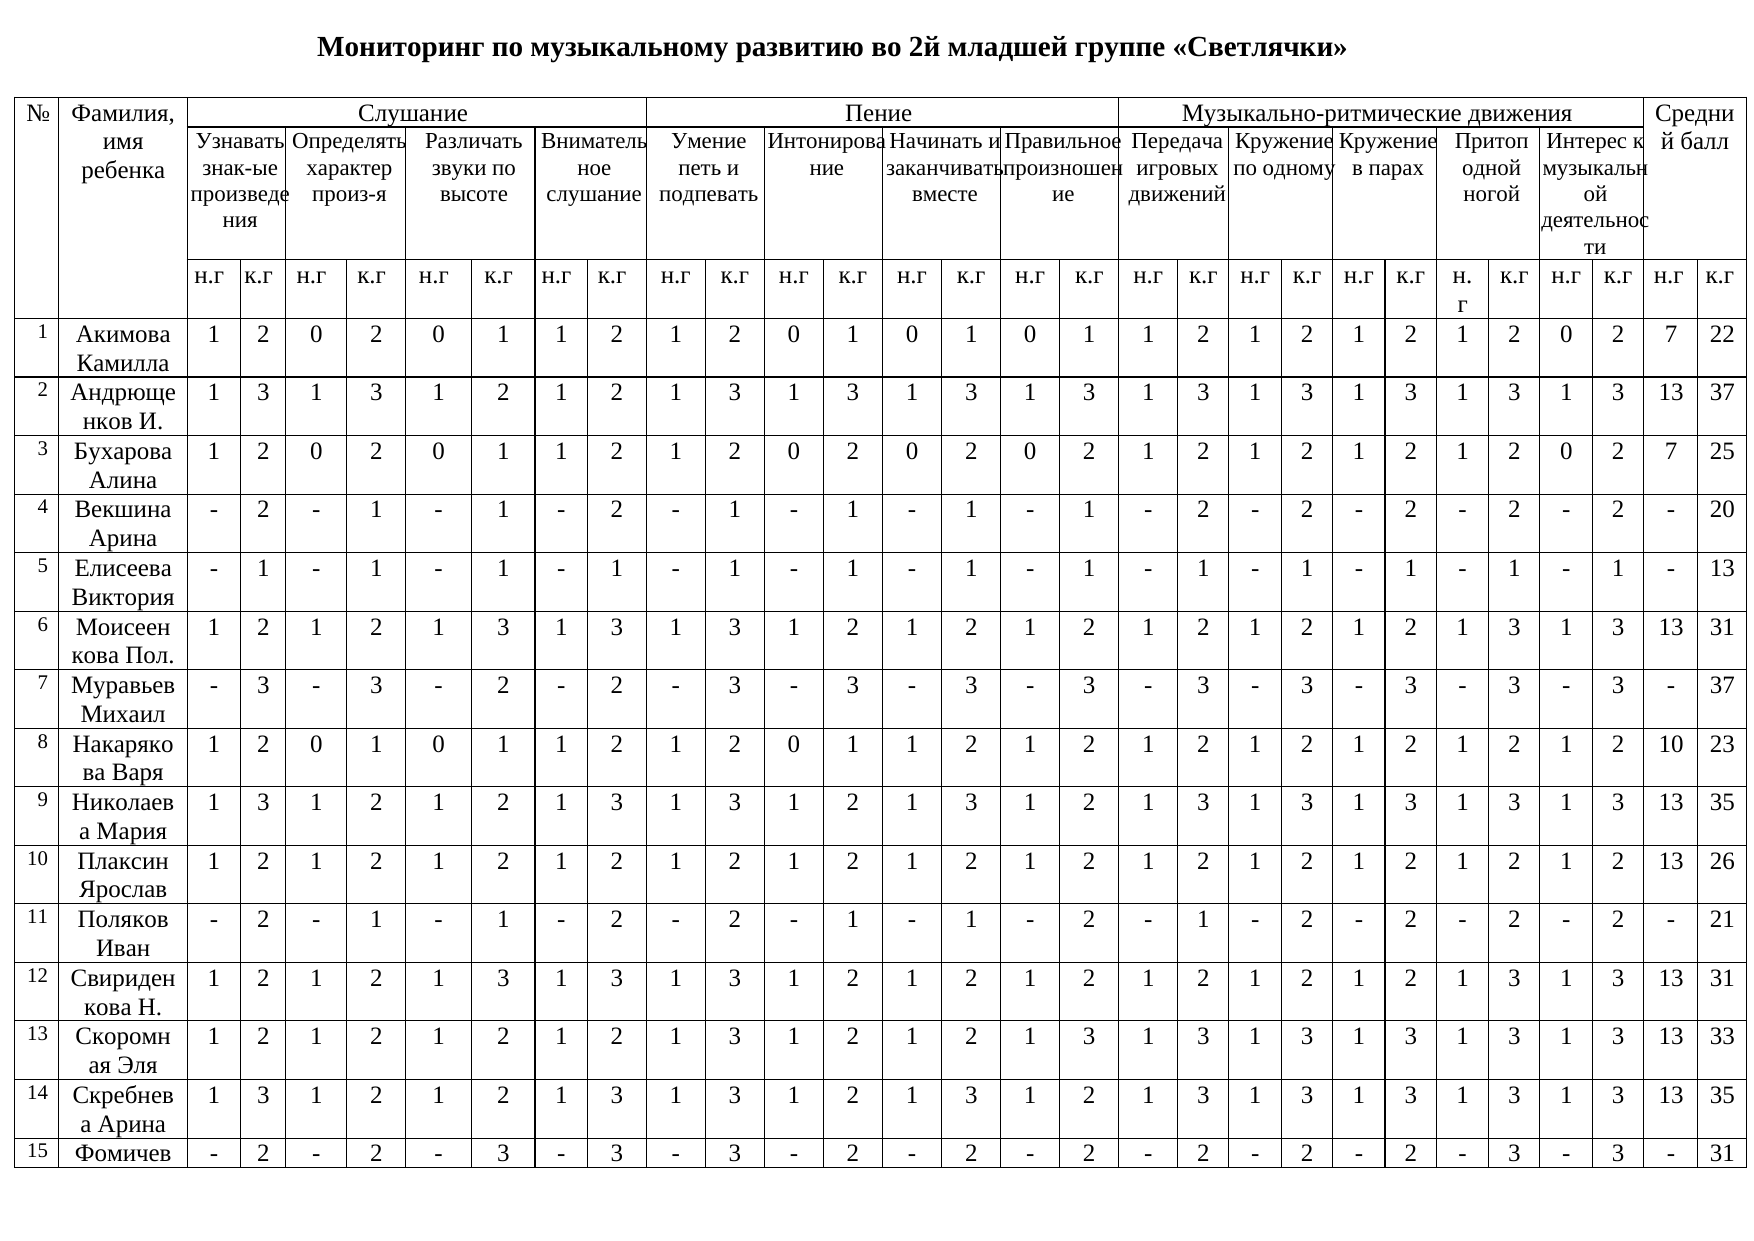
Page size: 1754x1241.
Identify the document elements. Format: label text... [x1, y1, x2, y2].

table_cell 1 [406, 612, 471, 669]
table_cell 2 [1386, 436, 1436, 493]
table_cell 12 [15, 963, 58, 1020]
table_cell 2 [824, 963, 882, 1020]
table_cell 3 [1386, 787, 1436, 845]
table_cell 2 [1593, 319, 1643, 376]
table_cell н.г [765, 260, 823, 318]
table_cell 3 [1386, 1080, 1436, 1137]
table_cell к.г [347, 260, 405, 318]
table_cell 2 [942, 1139, 1000, 1167]
table_cell - [536, 553, 587, 611]
table_cell 1 [1333, 963, 1384, 1020]
table_cell 2 [1593, 729, 1643, 786]
table_cell н.г [1119, 260, 1177, 318]
table_cell 1 [647, 729, 705, 786]
table_cell - [1119, 904, 1177, 962]
table_cell 1 [347, 729, 405, 786]
table_cell 3 [1178, 378, 1228, 435]
table_cell 2 [824, 436, 882, 493]
table_header № [15, 98, 58, 318]
table_cell 1 [472, 904, 534, 962]
table_cell 3 [706, 1139, 764, 1167]
table_cell - [765, 495, 823, 552]
table_cell 1 [188, 729, 240, 786]
table_cell 1 [347, 495, 405, 552]
table_cell 2 [1386, 495, 1436, 552]
table_cell 1 [15, 319, 58, 376]
table_cell 1 [824, 319, 882, 376]
table_cell - [1437, 553, 1488, 611]
table_cell 6 [15, 612, 58, 669]
table_cell 2 [1178, 963, 1228, 1020]
table_cell 2 [472, 846, 534, 903]
table_cell к.г [588, 260, 646, 318]
table_cell - [647, 1139, 705, 1167]
table_cell 1 [1229, 319, 1281, 376]
table_cell Поляков Иван [59, 904, 187, 962]
table_cell к.г [1593, 260, 1643, 318]
table_cell к.г [1178, 260, 1228, 318]
table_cell 35 [1698, 1080, 1746, 1137]
table_cell 3 [1282, 1021, 1332, 1079]
table_cell 1 [942, 319, 1000, 376]
table_cell 2 [1282, 904, 1332, 962]
table_cell 1 [647, 846, 705, 903]
table_cell 1 [1540, 963, 1592, 1020]
table_cell 2 [588, 319, 646, 376]
table_cell 2 [1489, 319, 1539, 376]
table_cell 2 [1593, 846, 1643, 903]
table_cell 2 [588, 436, 646, 493]
table_cell 2 [1386, 904, 1436, 962]
table_cell 1 [406, 787, 471, 845]
table_cell 1 [1540, 612, 1592, 669]
table_cell - [1333, 1139, 1384, 1167]
table_cell 0 [883, 436, 941, 493]
table_cell - [883, 553, 941, 611]
table_cell 3 [1489, 787, 1539, 845]
table_cell 2 [1060, 787, 1118, 845]
table_cell 2 [347, 1139, 405, 1167]
table_cell - [1001, 495, 1059, 552]
table_cell 1 [286, 787, 346, 845]
table_cell 1 [942, 904, 1000, 962]
table_cell 0 [1540, 436, 1592, 493]
table_cell 23 [1698, 729, 1746, 786]
table_cell - [286, 670, 346, 728]
table_cell 1 [1229, 787, 1281, 845]
table_cell 1 [472, 495, 534, 552]
table_cell 37 [1698, 670, 1746, 728]
table_cell 2 [472, 378, 534, 435]
table_cell - [406, 495, 471, 552]
table_cell 2 [1060, 963, 1118, 1020]
table_cell 15 [15, 1139, 58, 1167]
table_cell 7 [1644, 436, 1697, 493]
table_cell н.г [1644, 260, 1697, 318]
table_cell 2 [1060, 729, 1118, 786]
table_cell 1 [1229, 846, 1281, 903]
table_cell 2 [942, 846, 1000, 903]
table_cell 1 [1119, 1021, 1177, 1079]
table_cell 2 [347, 846, 405, 903]
table_cell 1 [1001, 963, 1059, 1020]
table_cell 1 [883, 787, 941, 845]
table_cell 3 [942, 787, 1000, 845]
table_cell 2 [1489, 495, 1539, 552]
table_cell Внимательное слушание [536, 128, 646, 259]
table_cell 1 [286, 963, 346, 1020]
table_cell - [1119, 495, 1177, 552]
table_cell к.г [241, 260, 285, 318]
table_cell 1 [188, 1021, 240, 1079]
table_cell - [1229, 495, 1281, 552]
table_cell Кружение по одному [1229, 128, 1332, 259]
table_cell 1 [647, 436, 705, 493]
table_cell 1 [647, 612, 705, 669]
table_cell 1 [188, 319, 240, 376]
table_cell - [647, 670, 705, 728]
table_cell 1 [765, 846, 823, 903]
table_cell - [406, 1139, 471, 1167]
table_cell 2 [942, 963, 1000, 1020]
table_cell 2 [824, 846, 882, 903]
table_cell 2 [1282, 846, 1332, 903]
table_cell к.г [942, 260, 1000, 318]
table_cell 3 [1593, 1139, 1643, 1167]
table_cell 2 [472, 1021, 534, 1079]
table_cell 2 [347, 436, 405, 493]
table_cell 0 [286, 436, 346, 493]
table_cell 13 [1698, 553, 1746, 611]
table_cell к.г [1489, 260, 1539, 318]
table_cell 13 [1644, 787, 1697, 845]
table_cell 1 [1437, 1080, 1488, 1137]
table_cell - [1437, 495, 1488, 552]
table_cell 1 [1119, 612, 1177, 669]
table_cell 0 [1001, 319, 1059, 376]
table_cell 1 [647, 963, 705, 1020]
table_cell н.г [286, 260, 346, 318]
table_cell 1 [1060, 495, 1118, 552]
table_cell 1 [1437, 787, 1488, 845]
table_cell 1 [472, 729, 534, 786]
table_cell - [536, 670, 587, 728]
table_cell 1 [1229, 1080, 1281, 1137]
table_cell 1 [1119, 1080, 1177, 1137]
table_cell 25 [1698, 436, 1746, 493]
table_cell 2 [1178, 319, 1228, 376]
table_cell 1 [647, 1021, 705, 1079]
table_header Музыкально-ритмические движения [1119, 98, 1643, 126]
table_cell 10 [1644, 729, 1697, 786]
table_cell 2 [472, 787, 534, 845]
table_cell Кружение в парах [1333, 128, 1436, 259]
table_cell 1 [1229, 729, 1281, 786]
table_cell - [406, 553, 471, 611]
table_cell 3 [1178, 670, 1228, 728]
table_cell 2 [1060, 1139, 1118, 1167]
table_cell 0 [1540, 319, 1592, 376]
table_cell 2 [1489, 846, 1539, 903]
table_cell 0 [286, 319, 346, 376]
table_cell 1 [1001, 787, 1059, 845]
table_cell н.г [406, 260, 471, 318]
table_cell 1 [1001, 378, 1059, 435]
table_cell 2 [1060, 436, 1118, 493]
table_cell 3 [1282, 1080, 1332, 1137]
table_cell 1 [536, 612, 587, 669]
table_cell 1 [286, 846, 346, 903]
table_cell 3 [1282, 787, 1332, 845]
table_cell 1 [1333, 612, 1384, 669]
table_cell 7 [15, 670, 58, 728]
table_cell 2 [942, 612, 1000, 669]
table_cell Притоп одной ногой [1437, 128, 1539, 259]
table_cell 1 [1437, 846, 1488, 903]
table_cell 1 [883, 1021, 941, 1079]
table_cell 2 [824, 787, 882, 845]
table_cell - [1119, 1139, 1177, 1167]
table_cell 1 [706, 495, 764, 552]
table_cell к.г [1386, 260, 1436, 318]
table_cell 2 [1178, 495, 1228, 552]
table_cell 1 [1001, 1080, 1059, 1137]
table_cell - [765, 1139, 823, 1167]
table_cell Умение петь и подпевать [647, 128, 764, 259]
table_cell 3 [824, 670, 882, 728]
table_cell 13 [1644, 846, 1697, 903]
table_cell 1 [536, 436, 587, 493]
table_cell 2 [1593, 495, 1643, 552]
table_cell 3 [1489, 1080, 1539, 1137]
table_cell 1 [824, 553, 882, 611]
table_cell 31 [1698, 963, 1746, 1020]
table_cell 2 [824, 1139, 882, 1167]
table_cell 33 [1698, 1021, 1746, 1079]
table_cell Елисеева Виктория [59, 553, 187, 611]
table_cell - [286, 1139, 346, 1167]
table_cell - [765, 904, 823, 962]
table_cell 3 [241, 378, 285, 435]
table_cell 2 [1282, 1139, 1332, 1167]
table_cell 1 [942, 495, 1000, 552]
table_cell 14 [15, 1080, 58, 1137]
table_cell 1 [1540, 1021, 1592, 1079]
table_cell 2 [1386, 612, 1436, 669]
table_cell - [1644, 904, 1697, 962]
table_cell 1 [1540, 729, 1592, 786]
table_cell - [188, 670, 240, 728]
table_cell - [1001, 904, 1059, 962]
table_cell 2 [1282, 319, 1332, 376]
table_cell 1 [1333, 1080, 1384, 1137]
table_cell 1 [1437, 436, 1488, 493]
table_cell - [883, 670, 941, 728]
table_cell 2 [942, 436, 1000, 493]
table_cell 2 [824, 1080, 882, 1137]
table_cell 0 [406, 436, 471, 493]
table_cell 1 [1229, 436, 1281, 493]
table_cell 2 [241, 846, 285, 903]
table_cell 3 [1178, 1080, 1228, 1137]
table_cell - [765, 670, 823, 728]
table_cell 13 [15, 1021, 58, 1079]
table_cell 1 [1540, 787, 1592, 845]
table_cell Муравьев Михаил [59, 670, 187, 728]
table_cell н.г [1437, 260, 1488, 318]
table_cell к.г [706, 260, 764, 318]
table_cell - [765, 553, 823, 611]
table_cell 1 [1437, 319, 1488, 376]
table_cell 3 [942, 670, 1000, 728]
table_cell Бухарова Алина [59, 436, 187, 493]
table_cell - [1333, 904, 1384, 962]
table_cell 0 [1001, 436, 1059, 493]
table_cell - [1229, 670, 1281, 728]
table_cell к.г [1060, 260, 1118, 318]
table_cell 13 [1644, 612, 1697, 669]
table_cell 3 [706, 612, 764, 669]
table_cell 3 [1593, 1021, 1643, 1079]
table_cell 3 [472, 1139, 534, 1167]
table_cell Свириденкова Н. [59, 963, 187, 1020]
table_cell 2 [588, 846, 646, 903]
table_cell 2 [241, 1021, 285, 1079]
table_cell 3 [1060, 670, 1118, 728]
table_cell 1 [883, 1080, 941, 1137]
table_cell 1 [536, 963, 587, 1020]
table_cell 2 [1282, 436, 1332, 493]
table_cell 2 [706, 436, 764, 493]
table_cell - [1333, 553, 1384, 611]
table_cell 2 [588, 1021, 646, 1079]
table_cell - [1540, 904, 1592, 962]
table_cell 1 [1333, 378, 1384, 435]
table_cell 1 [647, 378, 705, 435]
table_cell 3 [472, 963, 534, 1020]
table_cell 2 [241, 904, 285, 962]
table_cell 1 [1119, 378, 1177, 435]
table_cell 1 [1333, 846, 1384, 903]
table_cell 1 [1001, 612, 1059, 669]
table_cell 1 [765, 963, 823, 1020]
table_cell 1 [286, 1080, 346, 1137]
table_cell - [188, 1139, 240, 1167]
table_cell Накарякова Варя [59, 729, 187, 786]
table_cell 1 [765, 612, 823, 669]
table_cell 3 [588, 963, 646, 1020]
table_cell 2 [1060, 1080, 1118, 1137]
table_cell Интерес к музыкальной деятельности [1540, 128, 1643, 259]
table_cell - [1001, 1139, 1059, 1167]
table_cell 0 [406, 729, 471, 786]
table_cell 3 [1178, 787, 1228, 845]
table_cell 2 [588, 495, 646, 552]
table_cell 1 [1333, 1021, 1384, 1079]
table_cell - [1540, 553, 1592, 611]
table_cell 3 [1060, 1021, 1118, 1079]
table_cell 26 [1698, 846, 1746, 903]
table_cell - [286, 553, 346, 611]
table_cell 3 [1489, 1139, 1539, 1167]
table_cell 3 [706, 787, 764, 845]
table_cell 3 [588, 612, 646, 669]
table_cell 1 [188, 1080, 240, 1137]
table_cell 1 [188, 378, 240, 435]
table_cell - [883, 495, 941, 552]
table_header Слушание [188, 98, 646, 126]
table_cell 0 [765, 729, 823, 786]
table_cell 2 [588, 729, 646, 786]
table_cell 2 [1386, 963, 1436, 1020]
table_cell - [1229, 904, 1281, 962]
table_cell 2 [588, 904, 646, 962]
table_cell 1 [765, 1080, 823, 1137]
table_cell 2 [1178, 1139, 1228, 1167]
table_cell 21 [1698, 904, 1746, 962]
table_cell 0 [765, 436, 823, 493]
table_cell 0 [765, 319, 823, 376]
table_cell 3 [1178, 1021, 1228, 1079]
table_cell 20 [1698, 495, 1746, 552]
table_cell 1 [647, 787, 705, 845]
table_cell 1 [1540, 846, 1592, 903]
table_cell 1 [188, 963, 240, 1020]
table_cell 3 [1593, 612, 1643, 669]
table_cell 3 [1386, 378, 1436, 435]
table_cell 3 [588, 1139, 646, 1167]
table_cell Николаева Мария [59, 787, 187, 845]
table_cell 2 [1178, 436, 1228, 493]
table_cell 3 [1386, 1021, 1436, 1079]
table_cell 1 [1333, 787, 1384, 845]
text Мониторинг по музыкальному развитию во 2й младшей группе «Светлячки» [29, 29, 1636, 63]
table_cell н.г [1229, 260, 1281, 318]
table_cell 2 [347, 1021, 405, 1079]
table_cell 13 [1644, 963, 1697, 1020]
table_cell 2 [1178, 612, 1228, 669]
table_cell 2 [472, 670, 534, 728]
table_cell 1 [1437, 378, 1488, 435]
table_cell 2 [1060, 612, 1118, 669]
table_cell 2 [824, 1021, 882, 1079]
table_cell 0 [406, 319, 471, 376]
table_cell 2 [1489, 904, 1539, 962]
table_cell - [1437, 1139, 1488, 1167]
table_cell 3 [241, 1080, 285, 1137]
table_cell 1 [883, 846, 941, 903]
table_cell 2 [1178, 729, 1228, 786]
table_cell Интонирование [765, 128, 882, 259]
table_cell 1 [647, 1080, 705, 1137]
table_cell 1 [536, 319, 587, 376]
table_cell 1 [1489, 553, 1539, 611]
table_cell 13 [1644, 378, 1697, 435]
table_cell Фомичева Полина [59, 1139, 187, 1167]
table_cell н.г [883, 260, 941, 318]
table_cell 3 [588, 787, 646, 845]
table_cell 1 [286, 1021, 346, 1079]
table_cell 3 [706, 963, 764, 1020]
table_header Фамилия, имя ребенка [59, 98, 187, 318]
table_cell 1 [883, 729, 941, 786]
table_cell 2 [1282, 729, 1332, 786]
table_cell 2 [1282, 612, 1332, 669]
table_cell - [406, 670, 471, 728]
table_cell 2 [588, 670, 646, 728]
table_cell 3 [1489, 378, 1539, 435]
table_cell Скребнева Арина [59, 1080, 187, 1137]
table_cell 2 [241, 1139, 285, 1167]
table_cell 1 [1229, 378, 1281, 435]
table_header Пение [647, 98, 1118, 126]
table_cell 1 [765, 787, 823, 845]
table_cell 0 [286, 729, 346, 786]
table_cell 2 [347, 319, 405, 376]
table_cell 3 [15, 436, 58, 493]
table_cell 3 [1489, 963, 1539, 1020]
table_cell 1 [1001, 1021, 1059, 1079]
table_cell 1 [472, 436, 534, 493]
table_cell 3 [1282, 670, 1332, 728]
table_cell 2 [706, 319, 764, 376]
table_cell 31 [1698, 612, 1746, 669]
table_cell - [1644, 495, 1697, 552]
table_cell 31 [1698, 1139, 1746, 1167]
table_cell 2 [472, 1080, 534, 1137]
table_cell 1 [1119, 319, 1177, 376]
table_cell 1 [1119, 846, 1177, 903]
table_cell 3 [347, 670, 405, 728]
table_cell 3 [1386, 670, 1436, 728]
table_cell 1 [188, 787, 240, 845]
table_cell Векшина Арина [59, 495, 187, 552]
table_cell 2 [942, 729, 1000, 786]
table_cell 1 [883, 378, 941, 435]
table_cell 13 [1644, 1080, 1697, 1137]
table_cell 3 [942, 1080, 1000, 1137]
table_cell 1 [347, 553, 405, 611]
table_cell 3 [1489, 670, 1539, 728]
table_cell - [1229, 553, 1281, 611]
table_cell 1 [1178, 904, 1228, 962]
table_cell 2 [706, 904, 764, 962]
table_cell 1 [1001, 846, 1059, 903]
table_cell 1 [1437, 1021, 1488, 1079]
table_cell 3 [706, 378, 764, 435]
table_cell 1 [406, 378, 471, 435]
table_cell н.г [647, 260, 705, 318]
table_cell 1 [1437, 963, 1488, 1020]
table_cell 1 [706, 553, 764, 611]
table_cell - [286, 904, 346, 962]
table_cell 1 [472, 553, 534, 611]
table_cell 1 [824, 729, 882, 786]
table_cell - [1644, 553, 1697, 611]
table_cell 13 [1644, 1021, 1697, 1079]
table_cell 3 [706, 670, 764, 728]
table_cell 1 [1282, 553, 1332, 611]
table_cell 1 [188, 612, 240, 669]
table_cell 2 [241, 495, 285, 552]
table_cell 2 [942, 1021, 1000, 1079]
table_cell - [1644, 670, 1697, 728]
table_cell 1 [1386, 553, 1436, 611]
table_cell - [1437, 670, 1488, 728]
table_cell 1 [883, 963, 941, 1020]
table_cell 2 [706, 846, 764, 903]
table_cell 2 [241, 963, 285, 1020]
table_cell Определять характер произ-я [286, 128, 405, 259]
table_cell 1 [1333, 729, 1384, 786]
table_cell - [536, 1139, 587, 1167]
table_cell 2 [15, 378, 58, 435]
table_cell 1 [188, 436, 240, 493]
table_cell 2 [1489, 729, 1539, 786]
table_cell 1 [1119, 436, 1177, 493]
table_cell 1 [824, 495, 882, 552]
table_cell Моисеенкова Пол. [59, 612, 187, 669]
table_cell 0 [883, 319, 941, 376]
table_cell 1 [241, 553, 285, 611]
table_cell 2 [706, 729, 764, 786]
table_cell 3 [347, 378, 405, 435]
table_cell 1 [1333, 436, 1384, 493]
table_cell 3 [1593, 378, 1643, 435]
table_cell - [647, 553, 705, 611]
table_cell 3 [588, 1080, 646, 1137]
table_cell 2 [1386, 729, 1436, 786]
table_cell 2 [241, 729, 285, 786]
table_cell 2 [1282, 963, 1332, 1020]
table_cell 1 [536, 846, 587, 903]
table_cell - [188, 495, 240, 552]
table_cell 1 [406, 963, 471, 1020]
table_cell 2 [241, 436, 285, 493]
table_cell 1 [1119, 729, 1177, 786]
table_cell - [1229, 1139, 1281, 1167]
table_cell 2 [588, 378, 646, 435]
table_cell 1 [536, 1080, 587, 1137]
table_cell - [536, 495, 587, 552]
table_cell 2 [1178, 846, 1228, 903]
table_cell - [1119, 670, 1177, 728]
table_cell Плаксин Ярослав [59, 846, 187, 903]
table_cell - [1119, 553, 1177, 611]
table_cell 3 [824, 378, 882, 435]
table_cell 2 [1060, 904, 1118, 962]
table_cell - [883, 1139, 941, 1167]
table_cell 1 [1119, 787, 1177, 845]
table_cell - [647, 904, 705, 962]
table_cell 1 [1229, 612, 1281, 669]
table_cell - [1437, 904, 1488, 962]
table_header Средний балл [1644, 98, 1746, 259]
table_cell 7 [1644, 319, 1697, 376]
table_cell 1 [472, 319, 534, 376]
table_cell 1 [765, 378, 823, 435]
table_cell 1 [286, 378, 346, 435]
table_cell Скоромная Эля [59, 1021, 187, 1079]
table_cell 1 [883, 612, 941, 669]
table_cell 3 [1593, 787, 1643, 845]
table_cell н.г [536, 260, 587, 318]
table_cell 1 [765, 1021, 823, 1079]
table_cell 4 [15, 495, 58, 552]
table_cell к.г [824, 260, 882, 318]
table_cell 3 [706, 1021, 764, 1079]
table_cell 3 [1282, 378, 1332, 435]
table_cell 3 [241, 670, 285, 728]
table_cell 9 [15, 787, 58, 845]
table_cell Андрющенков И. [59, 378, 187, 435]
table_cell 1 [1540, 378, 1592, 435]
table_cell 1 [1437, 729, 1488, 786]
table_cell Различать звуки по высоте [406, 128, 534, 259]
table_cell 2 [241, 612, 285, 669]
table_cell 11 [15, 904, 58, 962]
table_cell 1 [1060, 553, 1118, 611]
table_cell - [883, 904, 941, 962]
table_cell 2 [241, 319, 285, 376]
table_cell 1 [406, 1080, 471, 1137]
table_cell - [1540, 1139, 1592, 1167]
table_cell 1 [536, 378, 587, 435]
table_cell 1 [1540, 1080, 1592, 1137]
table_cell 1 [1229, 963, 1281, 1020]
table_cell 1 [188, 846, 240, 903]
table_cell 3 [942, 378, 1000, 435]
table_cell 2 [347, 612, 405, 669]
table_cell 37 [1698, 378, 1746, 435]
table_cell 3 [1593, 963, 1643, 1020]
table_cell 1 [347, 904, 405, 962]
table_cell 3 [1489, 1021, 1539, 1079]
table_cell 1 [824, 904, 882, 962]
table_cell 5 [15, 553, 58, 611]
table_cell Акимова Камилла [59, 319, 187, 376]
table_cell 1 [942, 553, 1000, 611]
table_cell 22 [1698, 319, 1746, 376]
table_cell 1 [536, 787, 587, 845]
table_cell 3 [1489, 612, 1539, 669]
table_cell - [1001, 670, 1059, 728]
table_cell 2 [347, 1080, 405, 1137]
table_cell - [1333, 670, 1384, 728]
table_cell 3 [1060, 378, 1118, 435]
table_cell 1 [588, 553, 646, 611]
table_cell 2 [1386, 319, 1436, 376]
table_cell 2 [347, 787, 405, 845]
table_cell 10 [15, 846, 58, 903]
table_cell - [1540, 670, 1592, 728]
table_cell 1 [286, 612, 346, 669]
table_cell 1 [406, 846, 471, 903]
table_cell н.г [1333, 260, 1384, 318]
table_cell 2 [347, 963, 405, 1020]
table_cell 1 [1001, 729, 1059, 786]
table_cell к.г [472, 260, 534, 318]
table_cell 1 [536, 1021, 587, 1079]
table_cell 1 [536, 729, 587, 786]
table_cell 1 [1593, 553, 1643, 611]
table_cell 1 [1060, 319, 1118, 376]
table_cell 1 [647, 319, 705, 376]
table_cell 2 [1060, 846, 1118, 903]
table_cell 2 [1593, 436, 1643, 493]
table_cell 2 [824, 612, 882, 669]
table_cell - [1540, 495, 1592, 552]
table_cell к.г [1282, 260, 1332, 318]
table_cell 1 [1333, 319, 1384, 376]
table_cell н.г [1001, 260, 1059, 318]
table_cell 2 [1489, 436, 1539, 493]
table_cell 2 [1593, 904, 1643, 962]
table_cell - [406, 904, 471, 962]
table_cell Правильное произношение [1001, 128, 1118, 259]
table_cell 35 [1698, 787, 1746, 845]
table_cell 3 [706, 1080, 764, 1137]
table_cell 2 [1386, 1139, 1436, 1167]
table_cell - [536, 904, 587, 962]
table_cell 8 [15, 729, 58, 786]
table_cell Узнавать знак-ые произведения [188, 128, 285, 259]
table_cell 1 [1437, 612, 1488, 669]
table_cell Передача игровых движений [1119, 128, 1228, 259]
table_cell н.г [1540, 260, 1592, 318]
table_cell - [286, 495, 346, 552]
table_cell - [188, 553, 240, 611]
table_cell 3 [241, 787, 285, 845]
table_cell н.г [188, 260, 240, 318]
table_cell - [1333, 495, 1384, 552]
table_cell 1 [1119, 963, 1177, 1020]
table_cell 3 [1593, 670, 1643, 728]
table_cell 1 [1178, 553, 1228, 611]
table_cell 2 [1386, 846, 1436, 903]
table_cell - [647, 495, 705, 552]
table_cell 1 [406, 1021, 471, 1079]
table_cell 3 [472, 612, 534, 669]
table_cell - [1001, 553, 1059, 611]
table_cell 1 [1229, 1021, 1281, 1079]
table_cell 3 [1593, 1080, 1643, 1137]
table_cell - [188, 904, 240, 962]
table_cell 2 [1282, 495, 1332, 552]
table_cell - [1644, 1139, 1697, 1167]
table_cell Начинать и заканчивать вместе [883, 128, 1000, 259]
table_cell к.г [1698, 260, 1746, 318]
